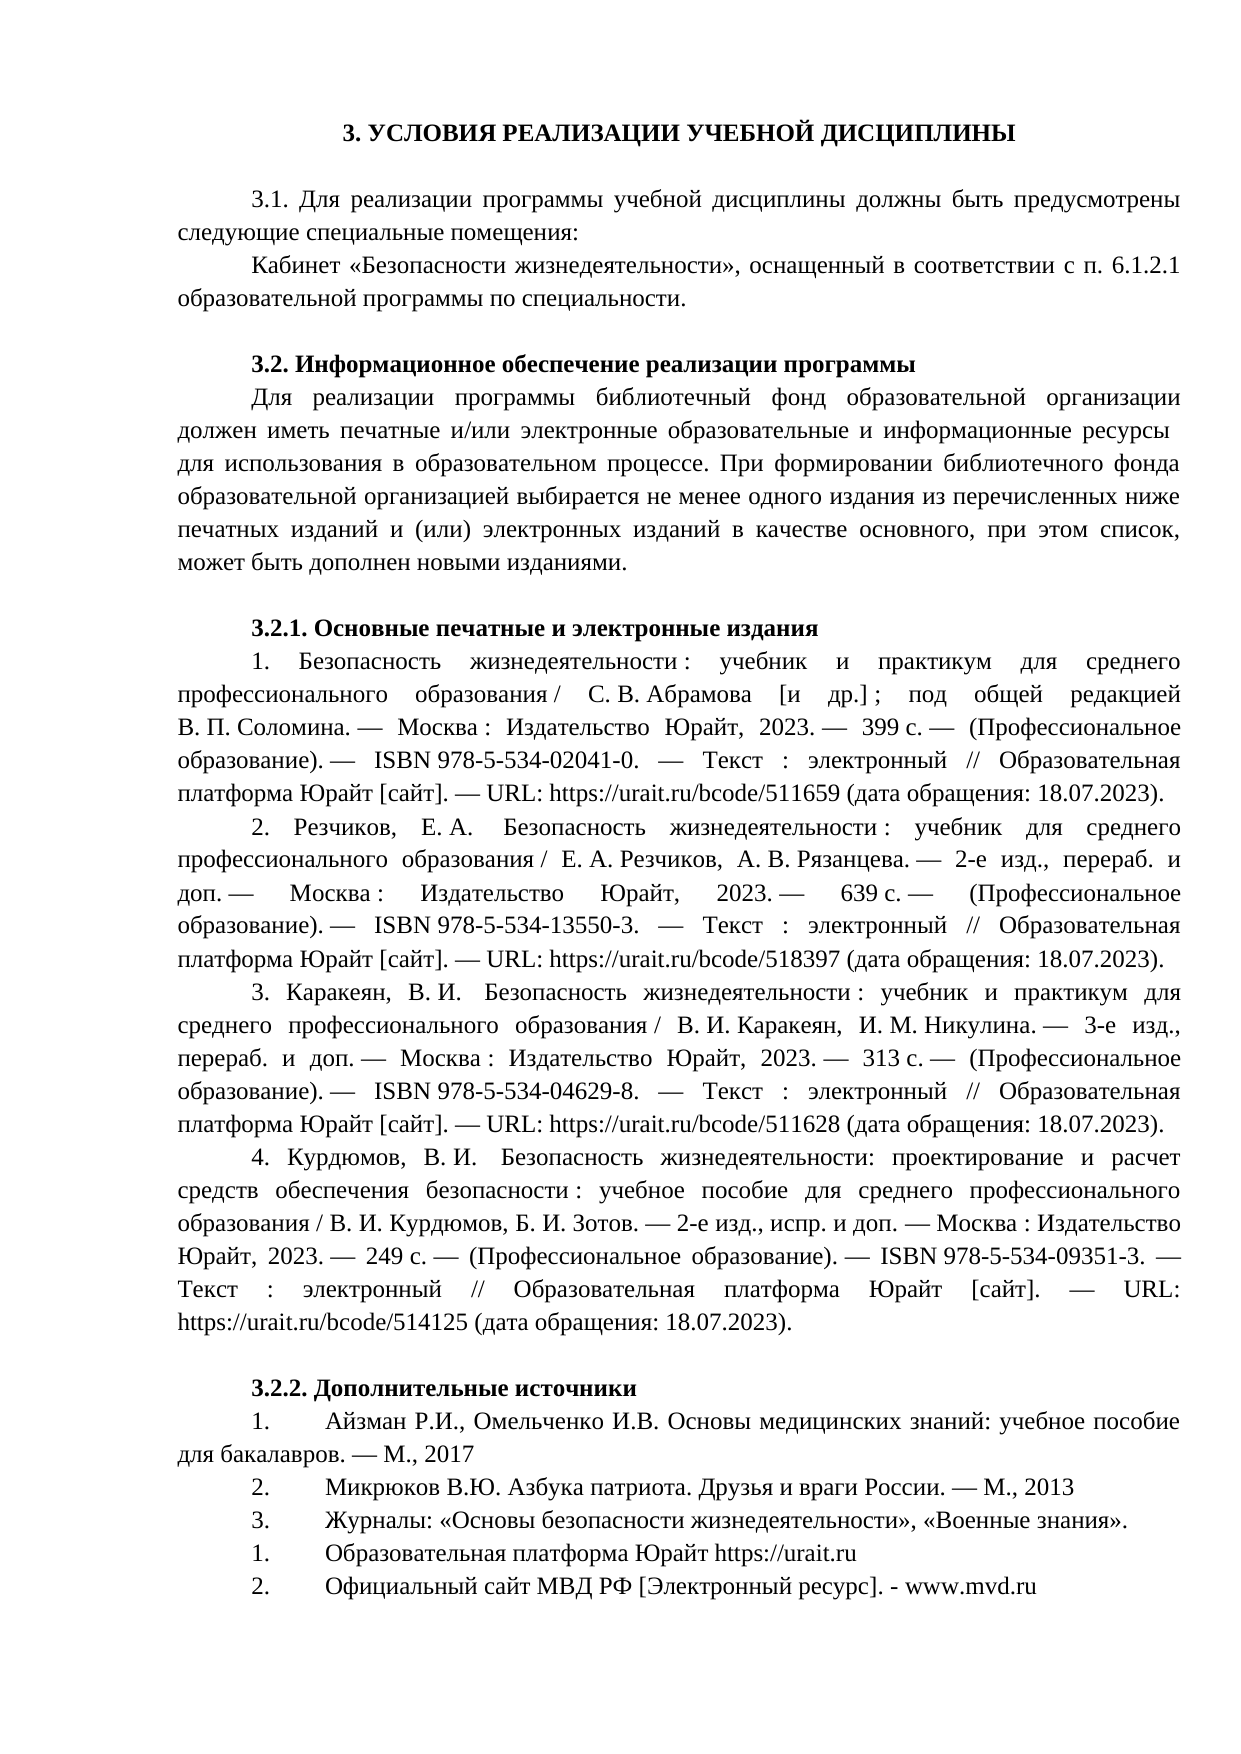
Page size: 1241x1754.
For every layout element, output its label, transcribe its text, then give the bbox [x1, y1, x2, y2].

text 3. УСЛОВИЯ РЕАЛИЗАЦИИ УЧЕБНОЙ ДИСЦИПЛИНЫ [177, 118, 1181, 147]
text Для реализации программы библиотечный фонд образовательной организации должен иметь печатные и/или электронные образовательные и информационные ресурсы для использования в образовательном процессе. При формировании библиотечного фонда образовательной организацией выбирается не менее одного издания из перечисленных ниже печатных изданий и (или) электронных изданий в качестве основного, при этом список, может быть дополнен новыми изданиями. [177, 382, 1181, 576]
text 1. Безопасность жизнедеятельности : учебник и практикум для среднего профессионального образования / С. В. Абрамова [и др.] ; под общей редакцией В. П. Соломина. — Москва : Издательство Юрайт, 2023. — 399 с. — (Профессиональное образование). — ISBN 978-5-534-02041-0. — Текст : электронный // Образовательная платформа Юрайт [сайт]. — URL: https://urait.ru/bcode/511659 (дата обращения: 18.07.2023). [177, 646, 1181, 807]
list Официальный сайт МВД РФ [Электронный ресурс]. - www.mvd.ru [177, 1571, 1181, 1600]
text Кабинет «Безопасности жизнедеятельности», оснащенный в соответствии с п. 6.1.2.1 образовательной программы по специальности. [177, 250, 1181, 312]
list Айзман Р.И., Омельченко И.В. Основы медицинских знаний: учебное пособие для бакалавров. — М., 2017 [177, 1406, 1181, 1468]
list Микрюков В.Ю. Азбука патриота. Друзья и враги России. — М., 2013 [177, 1472, 1181, 1501]
text 3.1. Для реализации программы учебной дисциплины должны быть предусмотрены следующие специальные помещения: [177, 184, 1181, 246]
text 2. Резчиков, Е. А. Безопасность жизнедеятельности : учебник для среднего профессионального образования / Е. А. Резчиков, А. В. Рязанцева. — 2-е изд., перераб. и доп. — Москва : Издательство Юрайт, 2023. — 639 с. — (Профессиональное образование). — ISBN 978-5-534-13550-3. — Текст : электронный // Образовательная платформа Юрайт [сайт]. — URL: https://urait.ru/bcode/518397 (дата обращения: 18.07.2023). [177, 812, 1181, 972]
list Журналы: «Основы безопасности жизнедеятельности», «Военные знания». [177, 1505, 1181, 1534]
text 4. Курдюмов, В. И. Безопасность жизнедеятельности: проектирование и расчет средств обеспечения безопасности : учебное пособие для среднего профессионального образования / В. И. Курдюмов, Б. И. Зотов. — 2-е изд., испр. и доп. — Москва : Издательство Юрайт, 2023. — 249 с. — (Профессиональное образование). — ISBN 978-5-534-09351-3. — Текст : электронный // Образовательная платформа Юрайт [сайт]. — URL: https://urait.ru/bcode/514125 (дата обращения: 18.07.2023). [177, 1142, 1181, 1336]
text 3.2.1. Основные печатные и электронные издания [177, 613, 1181, 642]
text 3.2.2. Дополнительные источники [177, 1373, 1181, 1402]
text 3.2. Информационное обеспечение реализации программы [177, 349, 1181, 378]
list Образовательная платформа Юрайт https://urait.ru [177, 1538, 1181, 1567]
text 3. Каракеян, В. И. Безопасность жизнедеятельности : учебник и практикум для среднего профессионального образования / В. И. Каракеян, И. М. Никулина. — 3-е изд., перераб. и доп. — Москва : Издательство Юрайт, 2023. — 313 с. — (Профессиональное образование). — ISBN 978-5-534-04629-8. — Текст : электронный // Образовательная платформа Юрайт [сайт]. — URL: https://urait.ru/bcode/511628 (дата обращения: 18.07.2023). [177, 977, 1181, 1137]
